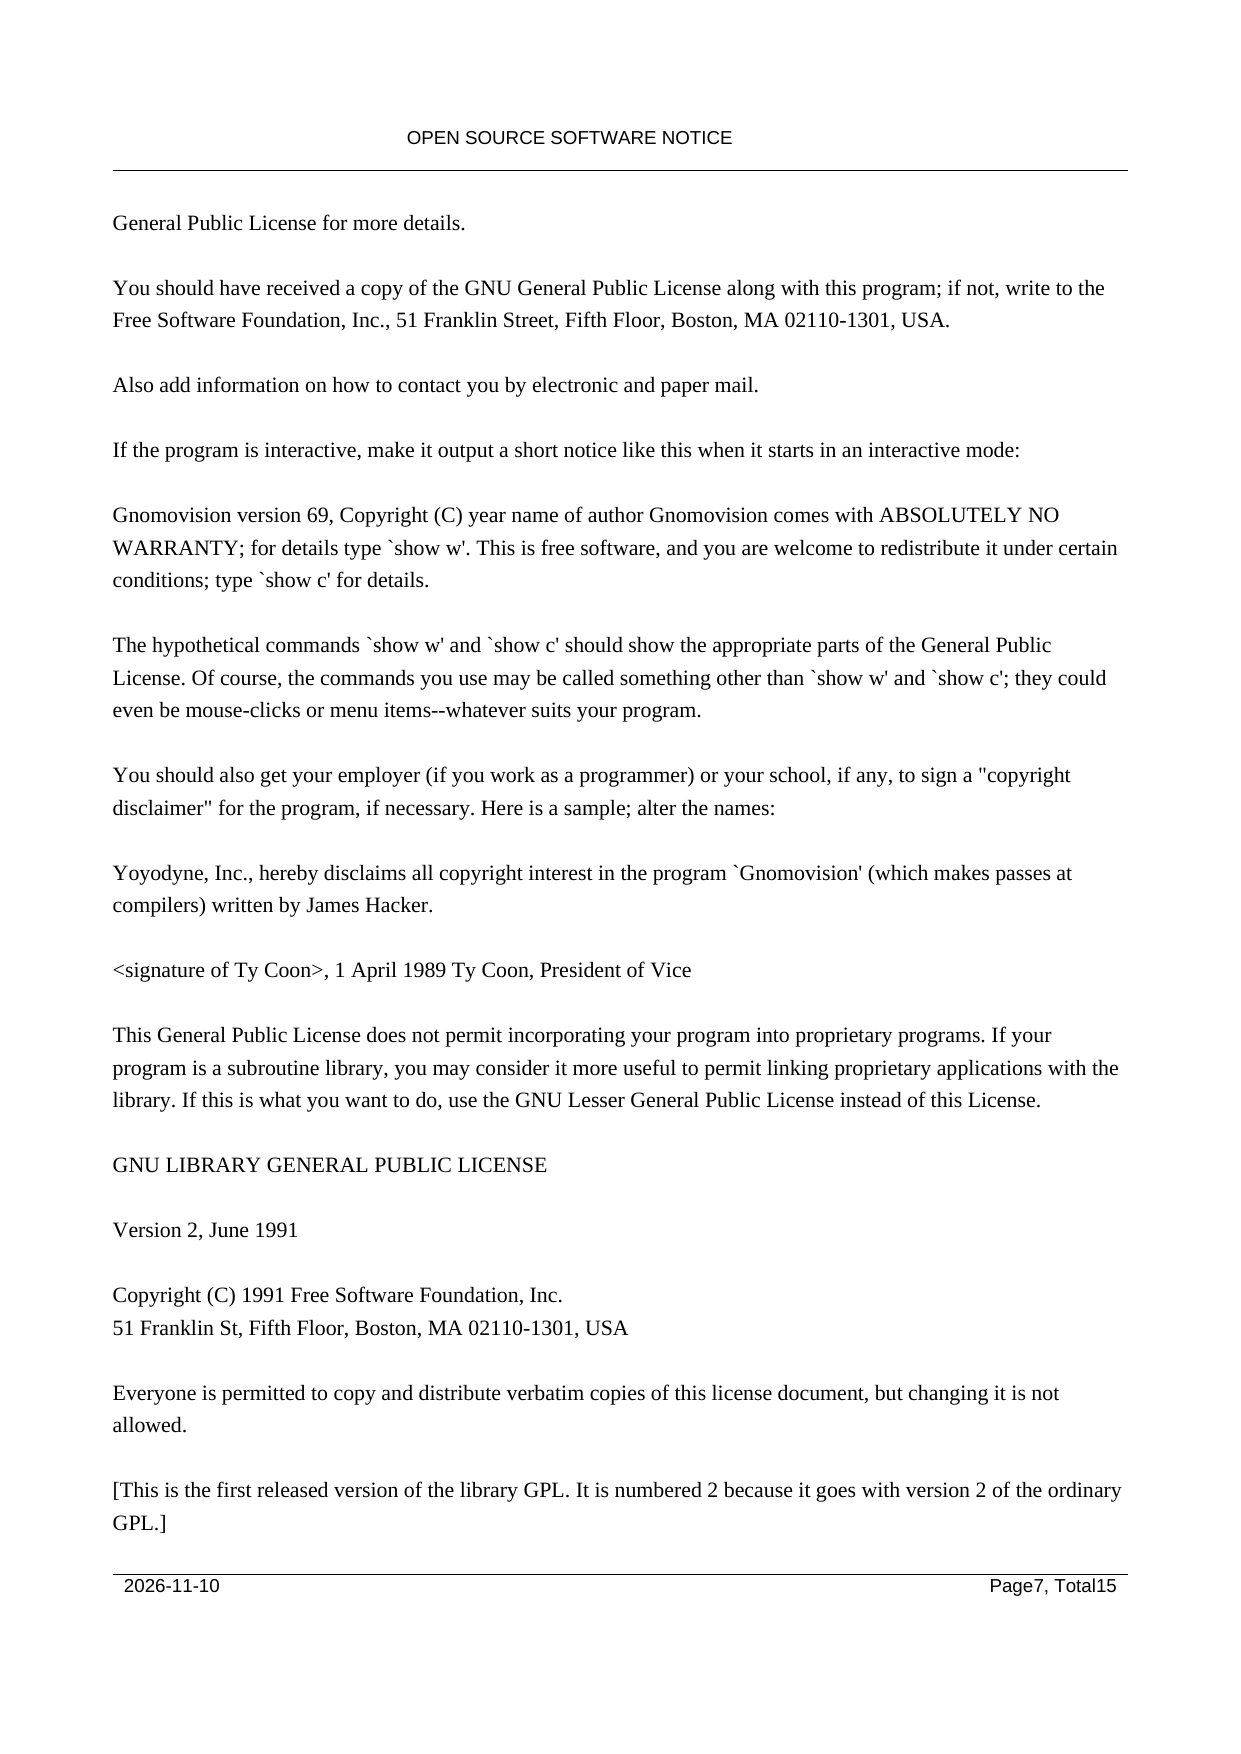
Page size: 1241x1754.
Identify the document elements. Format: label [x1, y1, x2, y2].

text [112, 206, 1128, 1539]
